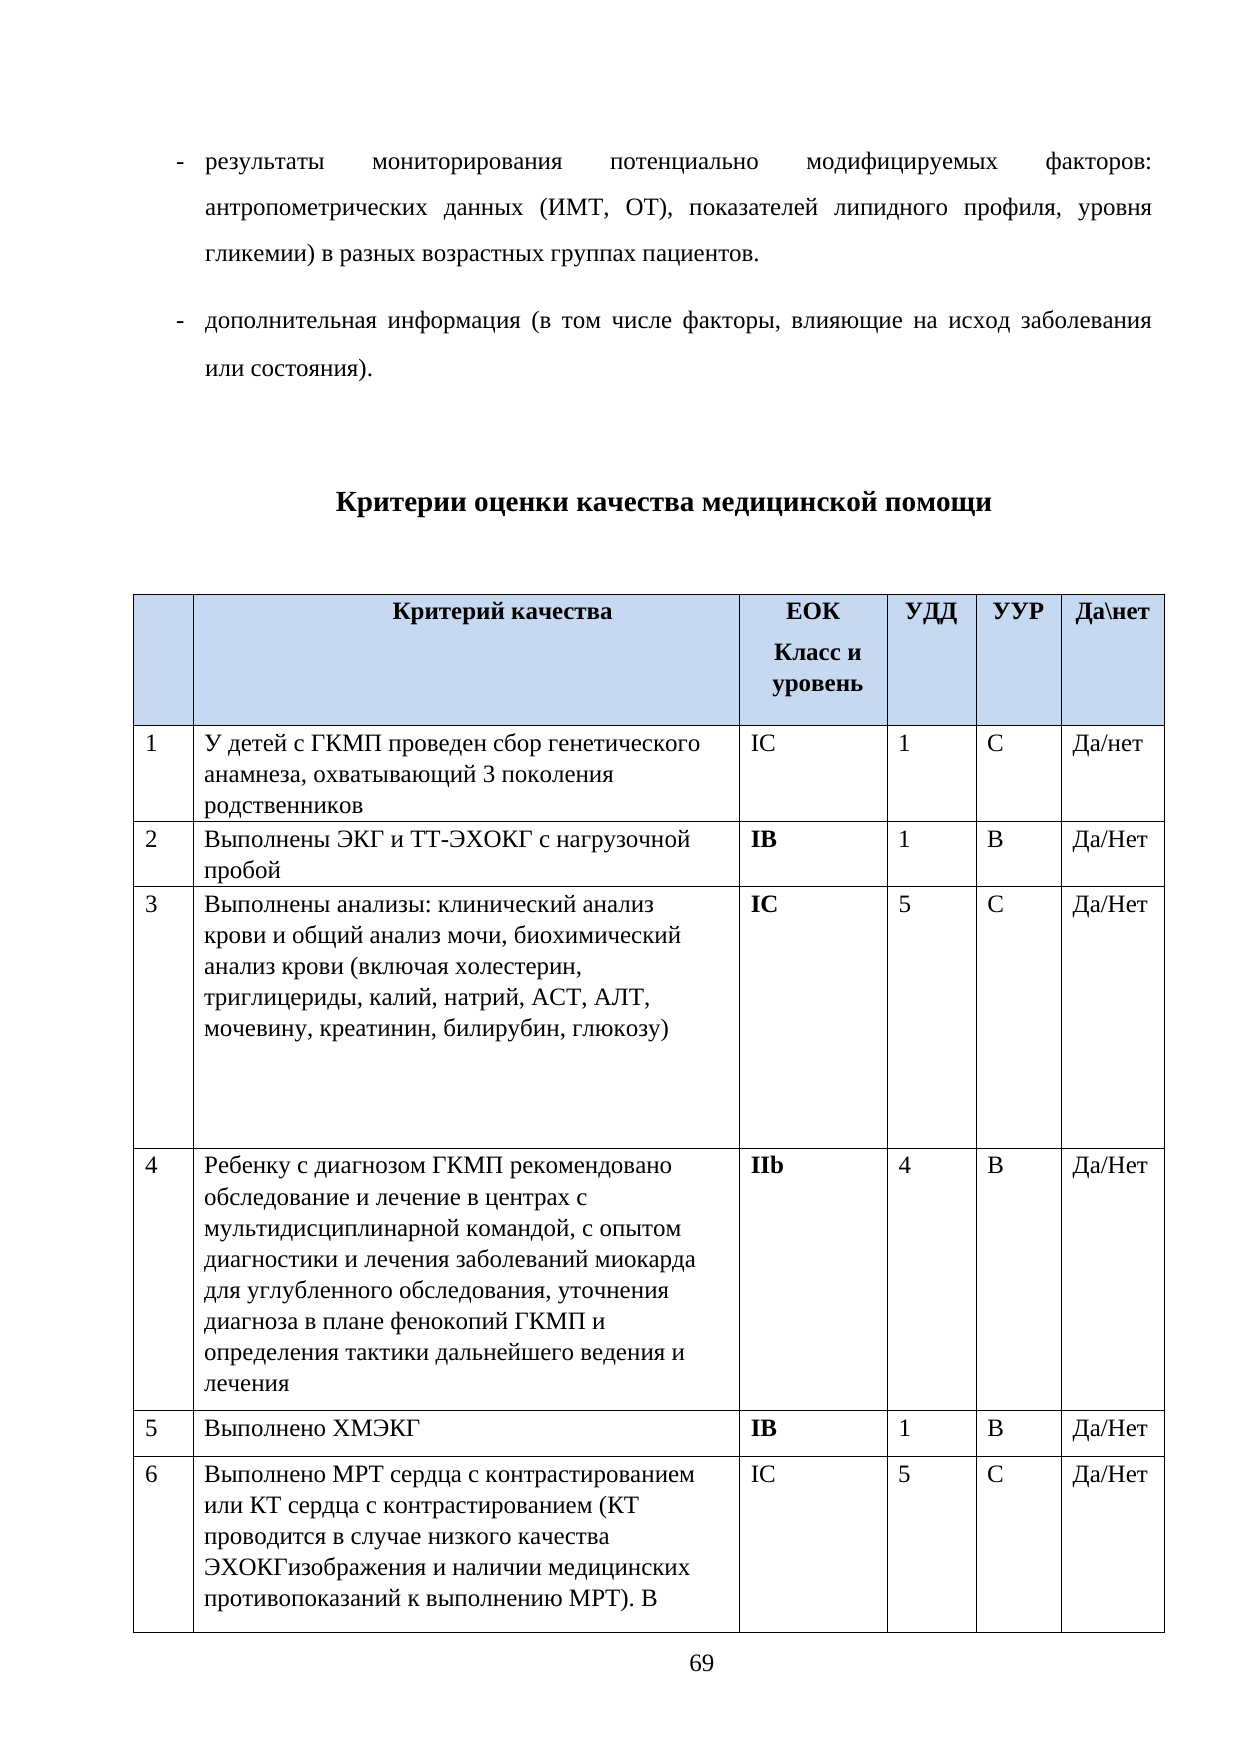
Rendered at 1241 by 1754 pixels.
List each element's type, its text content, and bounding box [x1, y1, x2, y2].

table_cell В [977, 1411, 1061, 1456]
table_cell Выполнены ЭКГ и ТТ-ЭХОКГ с нагрузочной пробой [194, 822, 739, 886]
table_header [134, 595, 193, 725]
table_header EОК Класс и уровень [740, 595, 887, 725]
table_cell В [977, 1149, 1061, 1410]
table_cell Да/Нет [1062, 822, 1164, 886]
table_cell 5 [888, 887, 976, 1148]
table_cell 1 [888, 1411, 976, 1456]
table_header УДД [888, 595, 976, 725]
table_cell Выполнены анализы: клинический анализ крови и общий анализ мочи, биохимический анализ крови (включая холестерин, триглицериды, калий, натрий, АСТ, АЛТ, мочевину, креатинин, билирубин, глюкозу) [194, 887, 739, 1148]
table_header УУР [977, 595, 1061, 725]
table_cell Ребенку с диагнозом ГКМП рекомендовано обследование и лечение в центрах с мультидисциплинарной командой, с опытом диагностики и лечения заболеваний миокарда для углубленного обследования, уточнения диагноза в плане фенокопий ГКМП и определения тактики дальнейшего ведения и лечения [194, 1149, 739, 1410]
table_header Критерий качества [194, 595, 739, 725]
table_cell Выполнено ХМЭКГ [194, 1411, 739, 1456]
table_cell Да/нет [1062, 726, 1164, 821]
table_cell IIb [740, 1149, 887, 1410]
subtitle Критерии оценки качества медицинской помощи [161, 484, 1167, 517]
table_cell Да/Нет [1062, 1149, 1164, 1410]
table_cell Да/Нет [1062, 1457, 1164, 1632]
table_cell 5 [134, 1411, 193, 1456]
table_cell IC [740, 1457, 887, 1632]
table_cell Да/Нет [1062, 1411, 1164, 1456]
table_cell 5 [888, 1457, 976, 1632]
table_cell С [977, 887, 1061, 1148]
table_cell У детей с ГКМП проведен сбор генетического анамнеза, охватывающий 3 поколения родственников [194, 726, 739, 821]
table_cell IC [740, 887, 887, 1148]
table_cell 1 [888, 726, 976, 821]
list дополнительная информация (в том числе факторы, влияющие на исход заболевания или состояния). [176, 305, 1153, 382]
table_cell 6 [134, 1457, 193, 1632]
table_cell 4 [888, 1149, 976, 1410]
table_cell В [977, 822, 1061, 886]
table_cell 4 [134, 1149, 193, 1410]
table_cell Да/Нет [1062, 887, 1164, 1148]
table_cell 3 [134, 887, 193, 1148]
table_cell С [977, 726, 1061, 821]
table_header Да\нет [1062, 595, 1164, 725]
table_cell IB [740, 822, 887, 886]
list результаты мониторирования потенциально модифицируемых факторов: антропометрических данных (ИМТ, ОТ), показателей липидного профиля, уровня гликемии) в разных возрастных группах пациентов. [176, 146, 1153, 266]
table_cell 1 [134, 726, 193, 821]
table_cell IС [740, 726, 887, 821]
table_cell 1 [888, 822, 976, 886]
table_cell IB [740, 1411, 887, 1456]
table_cell 2 [134, 822, 193, 886]
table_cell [194, 1457, 739, 1632]
table_cell С [977, 1457, 1061, 1632]
